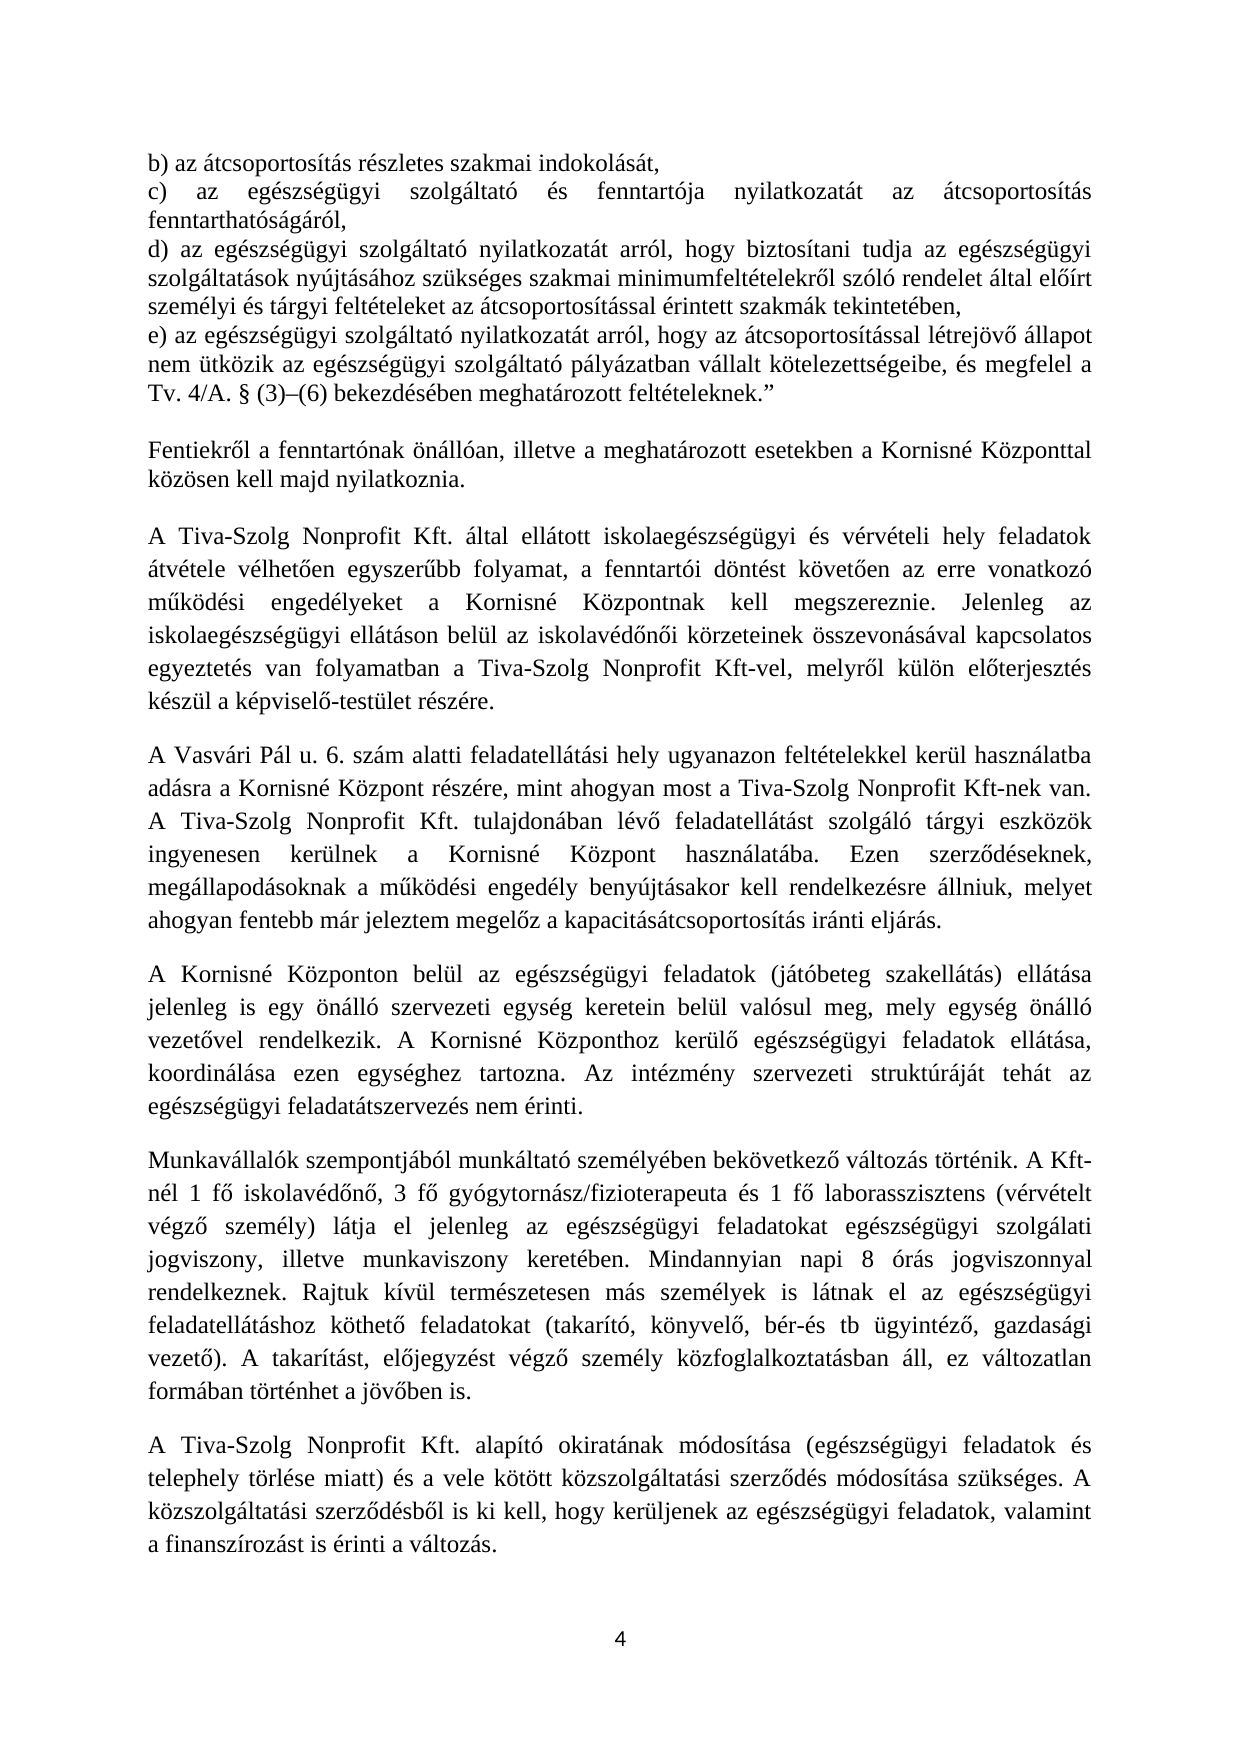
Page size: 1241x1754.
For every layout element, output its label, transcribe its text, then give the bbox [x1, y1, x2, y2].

text Munkavállalók szempontjából munkáltató személyében bekövetkező változás történik. A Kft-nél 1 fő iskolavédőnő, 3 fő gyógytornász/fizioterapeuta és 1 fő laborasszisztens (vérvételt végző személy) látja el jelenleg az egészségügyi feladatokat egészségügyi szolgálati jogviszony, illetve munkaviszony keretében. Mindannyian napi 8 órás jogviszonnyal rendelkeznek. Rajtuk kívül természetesen más személyek is látnak el az egészségügyi feladatellátáshoz köthető feladatokat (takarító, könyvelő, bér-és tb ügyintéző, gazdasági vezető). A takarítást, előjegyzést végző személy közfoglalkoztatásban áll, ez változatlan formában történhet a jövőben is. [148, 1145, 1093, 1405]
text A Kornisné Központon belül az egészségügyi feladatok (játóbeteg szakellátás) ellátása jelenleg is egy önálló szervezeti egység keretein belül valósul meg, mely egység önálló vezetővel rendelkezik. A Kornisné Központhoz kerülő egészségügyi feladatok ellátása, koordinálása ezen egységhez tartozna. Az intézmény szervezeti struktúráját tehát az egészségügyi feladatátszervezés nem érinti. [148, 959, 1093, 1120]
text b) az átcsoportosítás részletes szakmai indokolását, [148, 148, 1093, 176]
text d) az egészségügyi szolgáltató nyilatkozatát arról, hogy biztosítani tudja az egészségügyi szolgáltatások nyújtásához szükséges szakmai minimumfeltételekről szóló rendelet által előírt személyi és tárgyi feltételeket az átcsoportosítással érintett szakmák tekintetében, [148, 234, 1093, 320]
text e) az egészségügyi szolgáltató nyilatkozatát arról, hogy az átcsoportosítással létrejövő állapot nem ütközik az egészségügyi szolgáltató pályázatban vállalt kötelezettségeibe, és megfelel a Tv. 4/A. § (3)–(6) bekezdésében meghatározott feltételeknek.” [148, 320, 1093, 406]
text A Vasvári Pál u. 6. szám alatti feladatellátási hely ugyanazon feltételekkel kerül használatba adásra a Kornisné Központ részére, mint ahogyan most a Tiva-Szolg Nonprofit Kft-nek van. A Tiva-Szolg Nonprofit Kft. tulajdonában lévő feladatellátást szolgáló tárgyi eszközök ingyenesen kerülnek a Kornisné Központ használatába. Ezen szerződéseknek, megállapodásoknak a működési engedély benyújtásakor kell rendelkezésre állniuk, melyet ahogyan fentebb már jeleztem megelőz a kapacitásátcsoportosítás iránti eljárás. [148, 740, 1093, 934]
text A Tiva-Szolg Nonprofit Kft. alapító okiratának módosítása (egészségügyi feladatok és telephely törlése miatt) és a vele kötött közszolgáltatási szerződés módosítása szükséges. A közszolgáltatási szerződésből is ki kell, hogy kerüljenek az egészségügyi feladatok, valamint a finanszírozást is érinti a változás. [148, 1430, 1093, 1558]
text A Tiva-Szolg Nonprofit Kft. által ellátott iskolaegészségügyi és vérvételi hely feladatok átvétele vélhetően egyszerűbb folyamat, a fenntartói döntést követően az erre vonatkozó működési engedélyeket a Kornisné Központnak kell megszereznie. Jelenleg az iskolaegészségügyi ellátáson belül az iskolavédőnői körzeteinek összevonásával kapcsolatos egyeztetés van folyamatban a Tiva-Szolg Nonprofit Kft-vel, melyről külön előterjesztés készül a képviselő-testület részére. [148, 521, 1093, 715]
text Fentiekről a fenntartónak önállóan, illetve a meghatározott esetekben a Kornisné Központtal közösen kell majd nyilatkoznia. [148, 435, 1093, 493]
text c) az egészségügyi szolgáltató és fenntartója nyilatkozatát az átcsoportosítás fenntarthatóságáról, [148, 176, 1093, 234]
